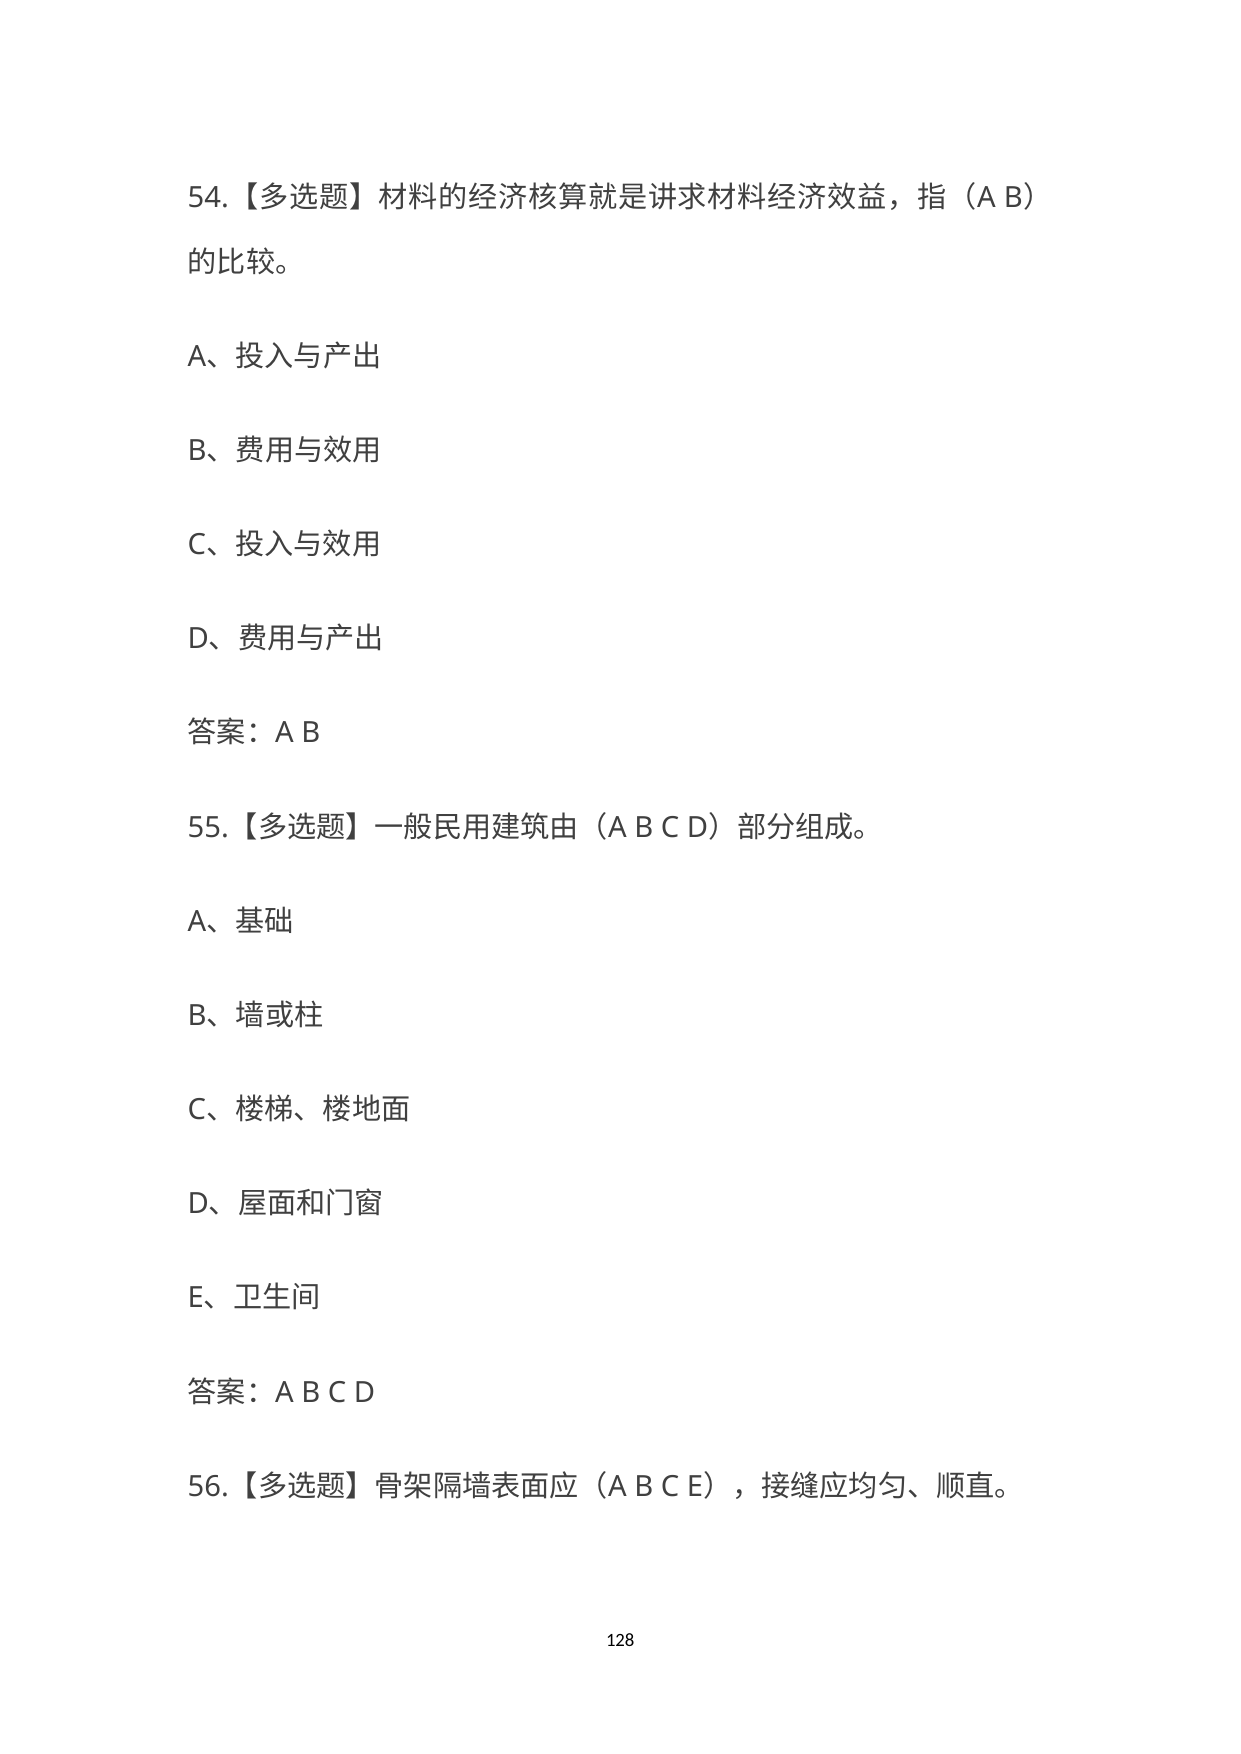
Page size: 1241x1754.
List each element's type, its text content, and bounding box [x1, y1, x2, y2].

text A、投入与产出 [187, 321, 1053, 386]
text 55.【多选题】一般民用建筑由（A B C D）部分组成。 [187, 792, 1053, 857]
text D、屋面和门窗 [187, 1169, 1053, 1234]
text A、基础 [187, 886, 1053, 951]
text 答案：A B [187, 698, 1053, 763]
text B、费用与效用 [187, 415, 1053, 480]
text B、墙或柱 [187, 980, 1053, 1045]
text 答案：A B C D [187, 1357, 1053, 1422]
text C、楼梯、楼地面 [187, 1074, 1053, 1139]
text C、投入与效用 [187, 509, 1053, 574]
text E、卫生间 [187, 1263, 1053, 1328]
text 56.【多选题】骨架隔墙表面应（A B C E），接缝应均匀、顺直。 [187, 1451, 1053, 1516]
text 54.【多选题】材料的经济核算就是讲求材料经济效益，指（A B）的比较。 [187, 162, 1053, 292]
text D、费用与产出 [187, 604, 1053, 669]
